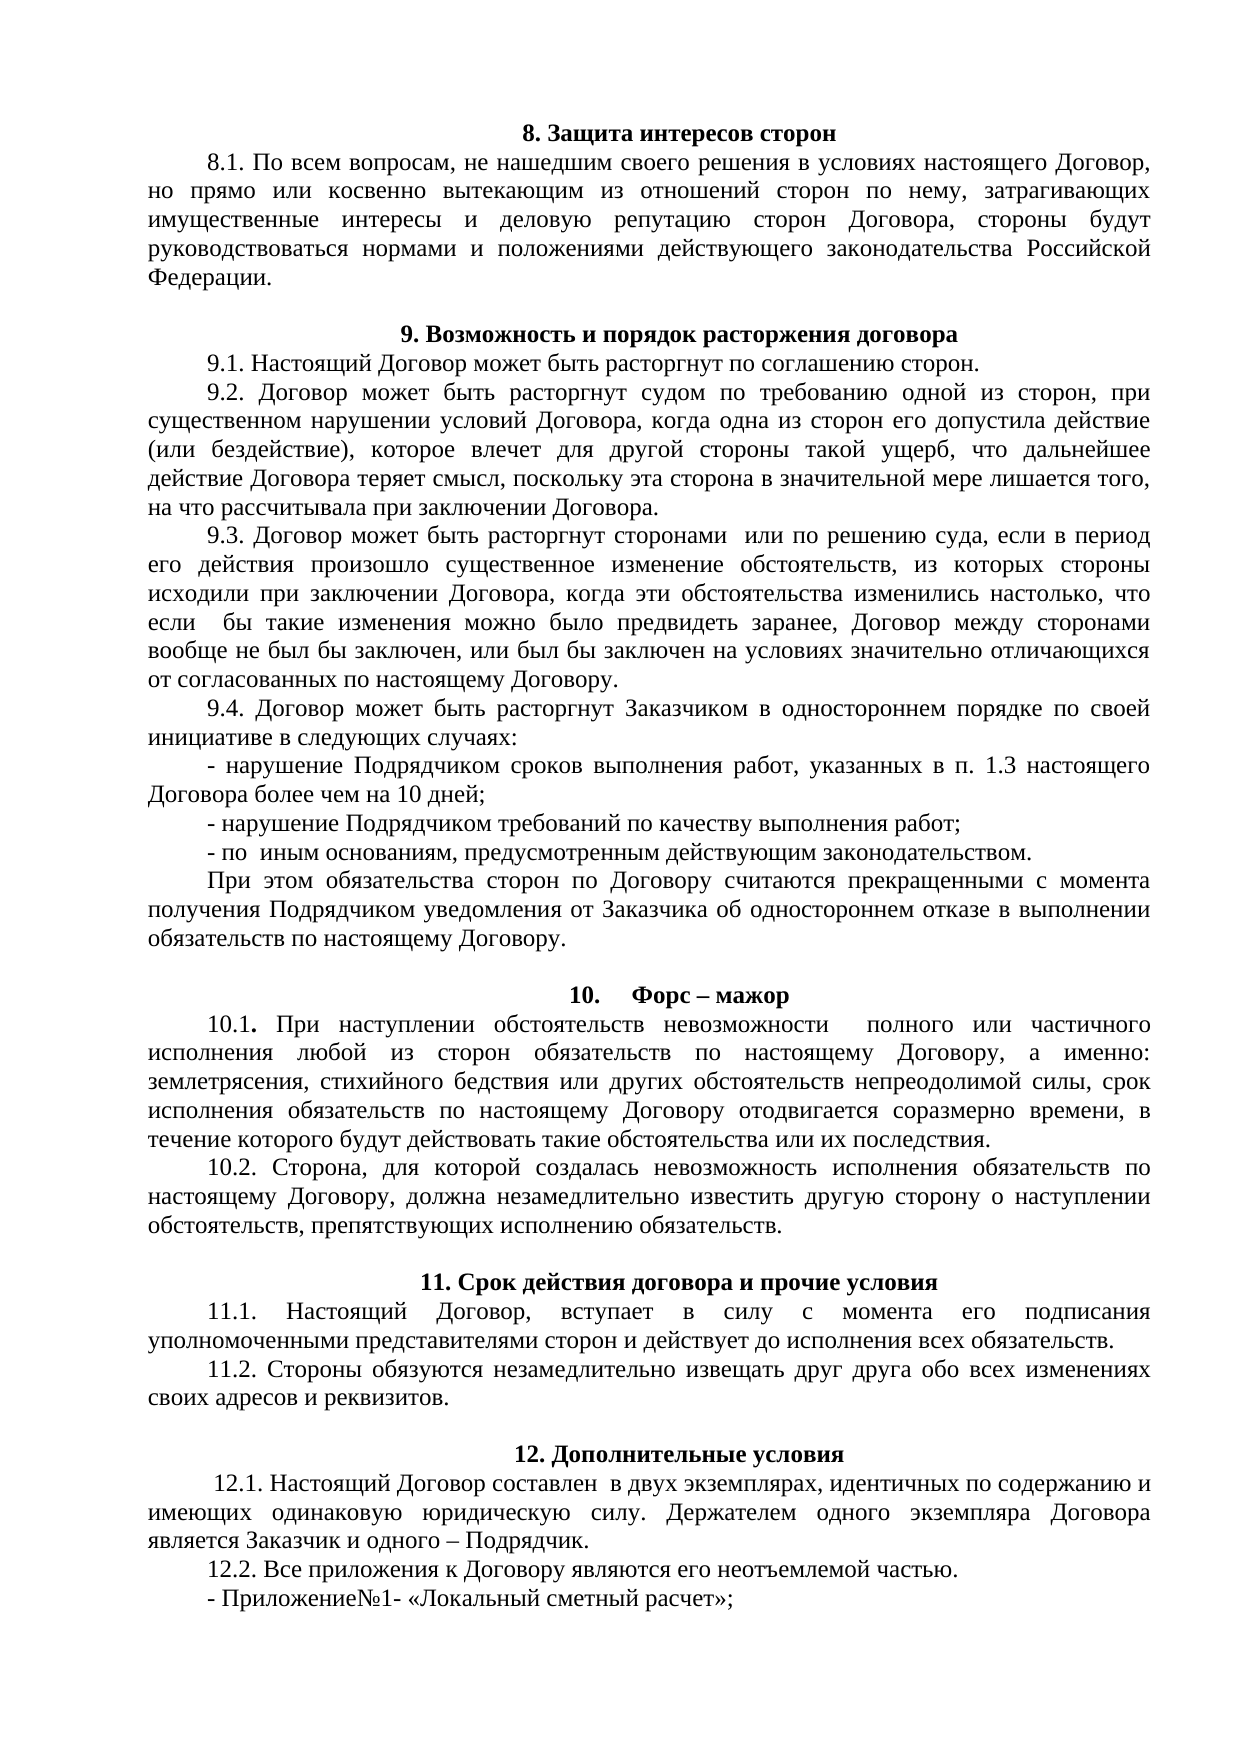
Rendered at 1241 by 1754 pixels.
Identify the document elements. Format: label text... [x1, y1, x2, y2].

text 9.4. Договор может быть расторгнут Заказчиком в одностороннем порядке по своей инициативе в следующих случаях: [148, 693, 1152, 751]
text 10.2. Сторона, для которой создалась невозможность исполнения обязательств по настоящему Договору, должна незамедлительно известить другую сторону о наступлении обстоятельств, препятствующих исполнению обязательств. [148, 1152, 1152, 1239]
text 11. Срок действия договора и прочие условия [148, 1267, 1152, 1296]
text 9.3. Договор может быть расторгнут сторонами или по решению суда, если в период его действия произошло существенное изменение обстоятельств, из которых стороны исходили при заключении Договора, когда эти обстоятельства изменились настолько, что если бы такие изменения можно было предвидеть заранее, Договор между сторонами вообще не был бы заключен, или был бы заключен на условиях значительно отличающихся от согласованных по настоящему Договору. [148, 521, 1152, 693]
text 9.2. Договор может быть расторгнут судом по требованию одной из сторон, при существенном нарушении условий Договора, когда одна из сторон его допустила действие (или бездействие), которое влечет для другой стороны такой ущерб, что дальнейшее действие Договора теряет смысл, поскольку эта сторона в значительной мере лишается того, на что рассчитывала при заключении Договора. [148, 377, 1152, 521]
text 8.1. По всем вопросам, не нашедшим своего решения в условиях настоящего Договор, но прямо или косвенно вытекающим из отношений сторон по нему, затрагивающих имущественные интересы и деловую репутацию сторон Договора, стороны будут руководствоваться нормами и положениями действующего законодательства Российской Федерации. [148, 147, 1152, 291]
text 11.2. Стороны обязуются незамедлительно извещать друг друга обо всех изменениях своих адресов и реквизитов. [148, 1354, 1152, 1411]
text - нарушение Подрядчиком сроков выполнения работ, указанных в п. 1.3 настоящего Договора более чем на 10 дней; [148, 751, 1152, 808]
text 8. Защита интересов сторон [148, 118, 1152, 147]
text 9.1. Настоящий Договор может быть расторгнут по соглашению сторон. [148, 348, 1152, 377]
text 11.1. Настоящий Договор, вступает в силу с момента его подписания уполномоченными представителями сторон и действует до исполнения всех обязательств. [148, 1296, 1152, 1354]
text 12. Дополнительные условия [148, 1439, 1152, 1468]
text - по иным основаниям, предусмотренным действующим законодательством. [148, 837, 1152, 866]
text 12.2. Все приложения к Договору являются его неотъемлемой частью. [148, 1554, 1152, 1583]
text 10. Форс – мажор [148, 980, 1152, 1009]
text - Приложение№1- «Локальный сметный расчет»; [148, 1583, 1152, 1612]
text 9. Возможность и порядок расторжения договора [148, 319, 1152, 348]
text - нарушение Подрядчиком требований по качеству выполнения работ; [148, 808, 1152, 837]
text 10.1. При наступлении обстоятельств невозможности полного или частичного исполнения любой из сторон обязательств по настоящему Договору, а именно: землетрясения, стихийного бедствия или других обстоятельств непреодолимой силы, срок исполнения обязательств по настоящему Договору отодвигается соразмерно времени, в течение которого будут действовать такие обстоятельства или их последствия. [148, 1009, 1152, 1152]
text При этом обязательства сторон по Договору считаются прекращенными с момента получения Подрядчиком уведомления от Заказчика об одностороннем отказе в выполнении обязательств по настоящему Договору. [148, 866, 1152, 952]
text 12.1. Настоящий Договор составлен в двух экземплярах, идентичных по содержанию и имеющих одинаковую юридическую силу. Держателем одного экземпляра Договора является Заказчик и одного – Подрядчик. [148, 1468, 1152, 1554]
